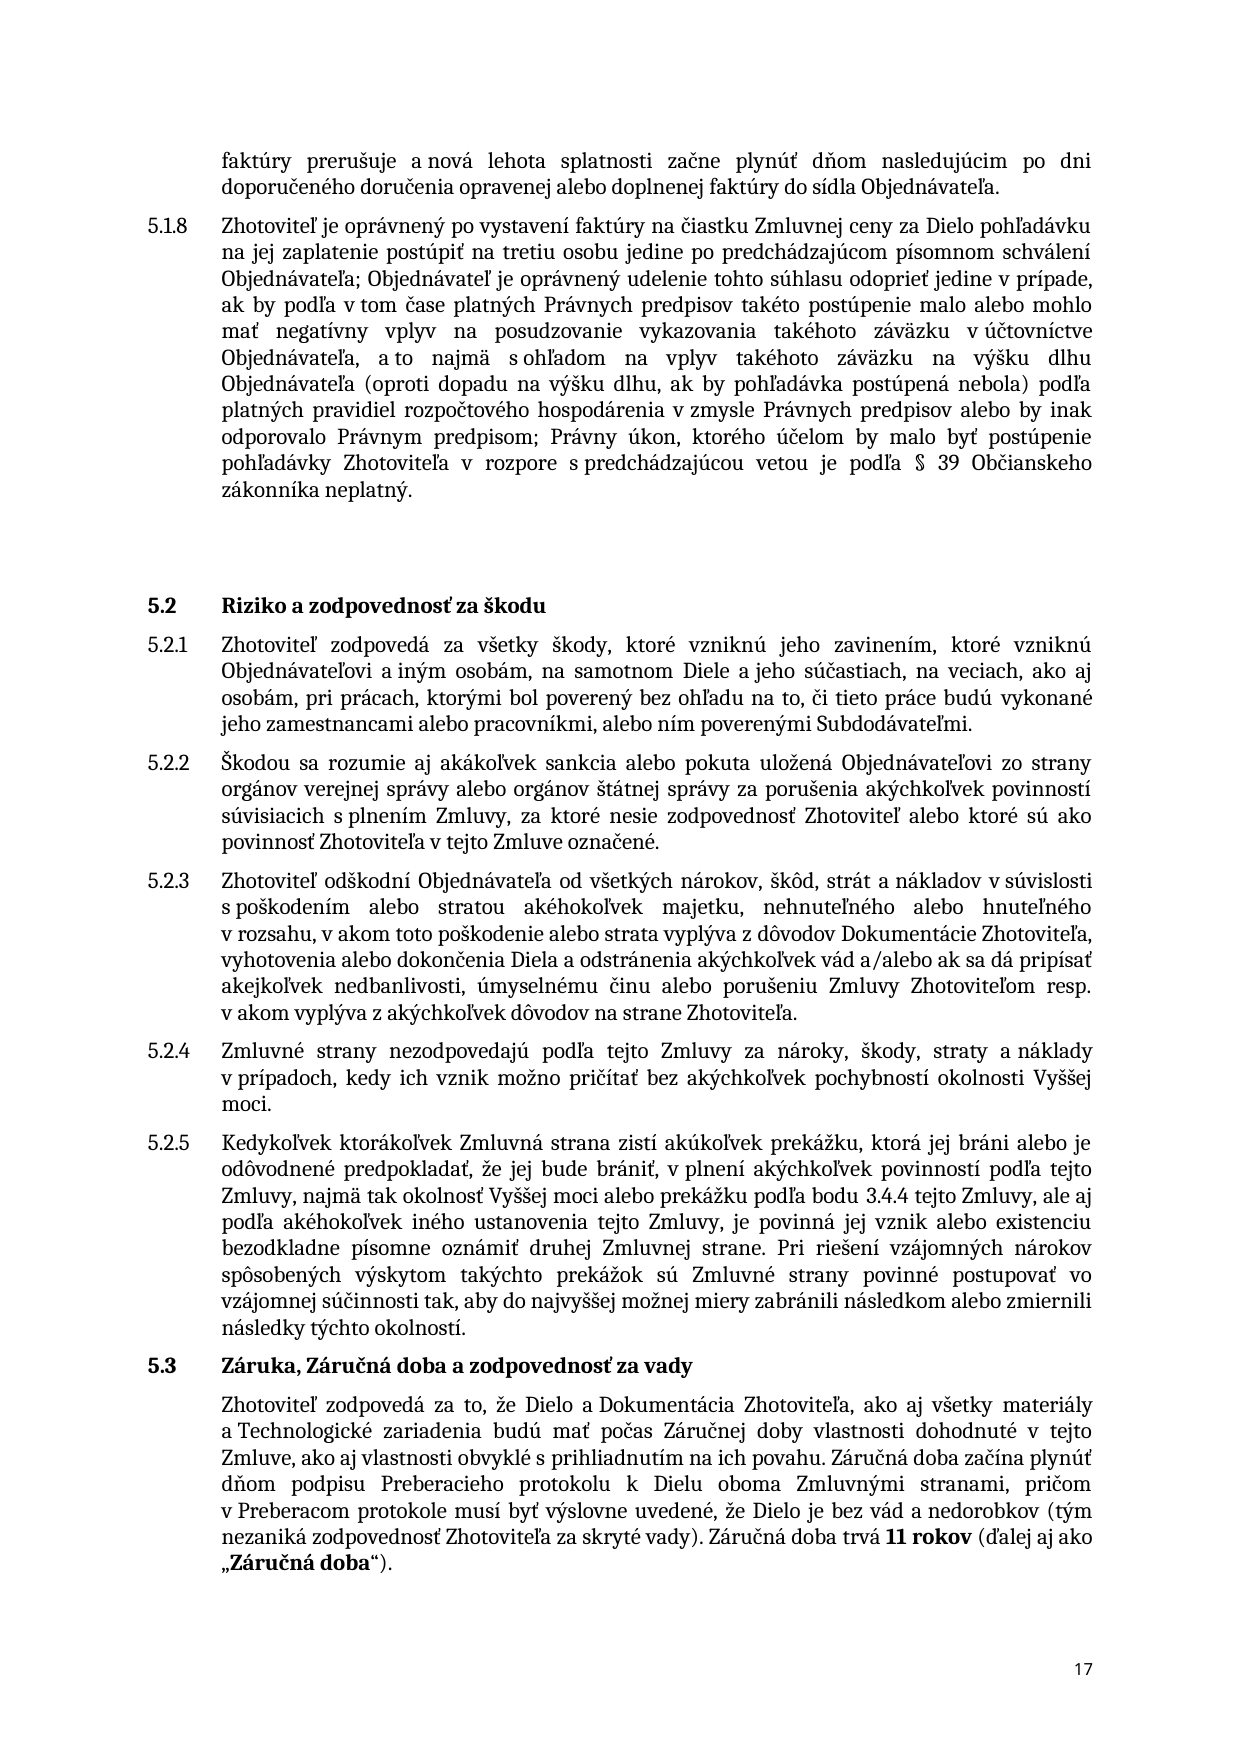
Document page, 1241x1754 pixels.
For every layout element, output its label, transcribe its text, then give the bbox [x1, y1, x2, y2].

list Zhotoviteľ zodpovedá za všetky škody, ktoré vzniknú jeho zavinením, ktoré vzniknú Objednávateľovi a iným osobám, na samotnom Diele a jeho súčastiach, na veciach, ako aj osobám, pri prácach, ktorými bol poverený bez ohľadu na to, či tieto práce budú vykonané jeho zamestnancami alebo pracovníkmi, alebo ním poverenými Subdodávateľmi. [148, 632, 1093, 737]
text Zhotoviteľ zodpovedá za to, že Dielo a Dokumentácia Zhotoviteľa, ako aj všetky materiály a Technologické zariadenia budú mať počas Záručnej doby vlastnosti dohodnuté v tejto Zmluve, ako aj vlastnosti obvyklé s prihliadnutím na ich povahu. Záručná doba začína plynúť dňom podpisu Preberacieho protokolu k Dielu oboma Zmluvnými stranami, pričom v Preberacom protokole musí byť výslovne uvedené, že Dielo je bez vád a nedorobkov (tým nezaniká zodpovednosť Zhotoviteľa za skryté vady). Záručná doba trvá 11 rokov (ďalej aj ako „Záručná doba“). [221, 1392, 1093, 1576]
list Škodou sa rozumie aj akákoľvek sankcia alebo pokuta uložená Objednávateľovi zo strany orgánov verejnej správy alebo orgánov štátnej správy za porušenia akýchkoľvek povinností súvisiacich s plnením Zmluvy, za ktoré nesie zodpovednosť Zhotoviteľ alebo ktoré sú ako povinnosť Zhotoviteľa v tejto Zmluve označené. [148, 750, 1093, 855]
list Zhotoviteľ odškodní Objednávateľa od všetkých nárokov, škôd, strát a nákladov v súvislosti s poškodením alebo stratou akéhokoľvek majetku, nehnuteľného alebo hnuteľného v rozsahu, v akom toto poškodenie alebo strata vyplýva z dôvodov Dokumentácie Zhotoviteľa, vyhotovenia alebo dokončenia Diela a odstránenia akýchkoľvek vád a/alebo ak sa dá pripísať akejkoľvek nedbanlivosti, úmyselnému činu alebo porušeniu Zmluvy Zhotoviteľom resp. v akom vyplýva z akýchkoľvek dôvodov na strane Zhotoviteľa. [148, 868, 1093, 1026]
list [148, 148, 1093, 200]
list Zhotoviteľ je oprávnený po vystavení faktúry na čiastku Zmluvnej ceny za Dielo pohľadávku na jej zaplatenie postúpiť na tretiu osobu jedine po predchádzajúcom písomnom schválení Objednávateľa; Objednávateľ je oprávnený udelenie tohto súhlasu odoprieť jedine v prípade, ak by podľa v tom čase platných Právnych predpisov takéto postúpenie malo alebo mohlo mať negatívny vplyv na posudzovanie vykazovania takéhoto záväzku v účtovníctve Objednávateľa, a to najmä s ohľadom na vplyv takéhoto záväzku na výšku dlhu Objednávateľa (oproti dopadu na výšku dlhu, ak by pohľadávka postúpená nebola) podľa platných pravidiel rozpočtového hospodárenia v zmysle Právnych predpisov alebo by inak odporovalo Právnym predpisom; Právny úkon, ktorého účelom by malo byť postúpenie pohľadávky Zhotoviteľa v rozpore s predchádzajúcou vetou je podľa § 39 Občianskeho zákonníka neplatný. [148, 213, 1093, 503]
list Záruka, Záručná doba a zodpovednosť za vady [148, 1353, 1093, 1379]
list Kedykoľvek ktorákoľvek Zmluvná strana zistí akúkoľvek prekážku, ktorá jej bráni alebo je odôvodnené predpokladať, že jej bude brániť, v plnení akýchkoľvek povinností podľa tejto Zmluvy, najmä tak okolnosť Vyššej moci alebo prekážku podľa bodu 3.4.4 tejto Zmluvy, ale aj podľa akéhokoľvek iného ustanovenia tejto Zmluvy, je povinná jej vznik alebo existenciu bezodkladne písomne oznámiť druhej Zmluvnej strane. Pri riešení vzájomných nárokov spôsobených výskytom takýchto prekážok sú Zmluvné strany povinné postupovať vo vzájomnej súčinnosti tak, aby do najvyššej možnej miery zabránili následkom alebo zmiernili následky týchto okolností. [148, 1130, 1093, 1341]
list Zmluvné strany nezodpovedajú podľa tejto Zmluvy za nároky, škody, straty a náklady v prípadoch, kedy ich vznik možno pričítať bez akýchkoľvek pochybností okolnosti Vyššej moci. [148, 1038, 1093, 1117]
list Riziko a zodpovednosť za škodu [148, 593, 1093, 619]
